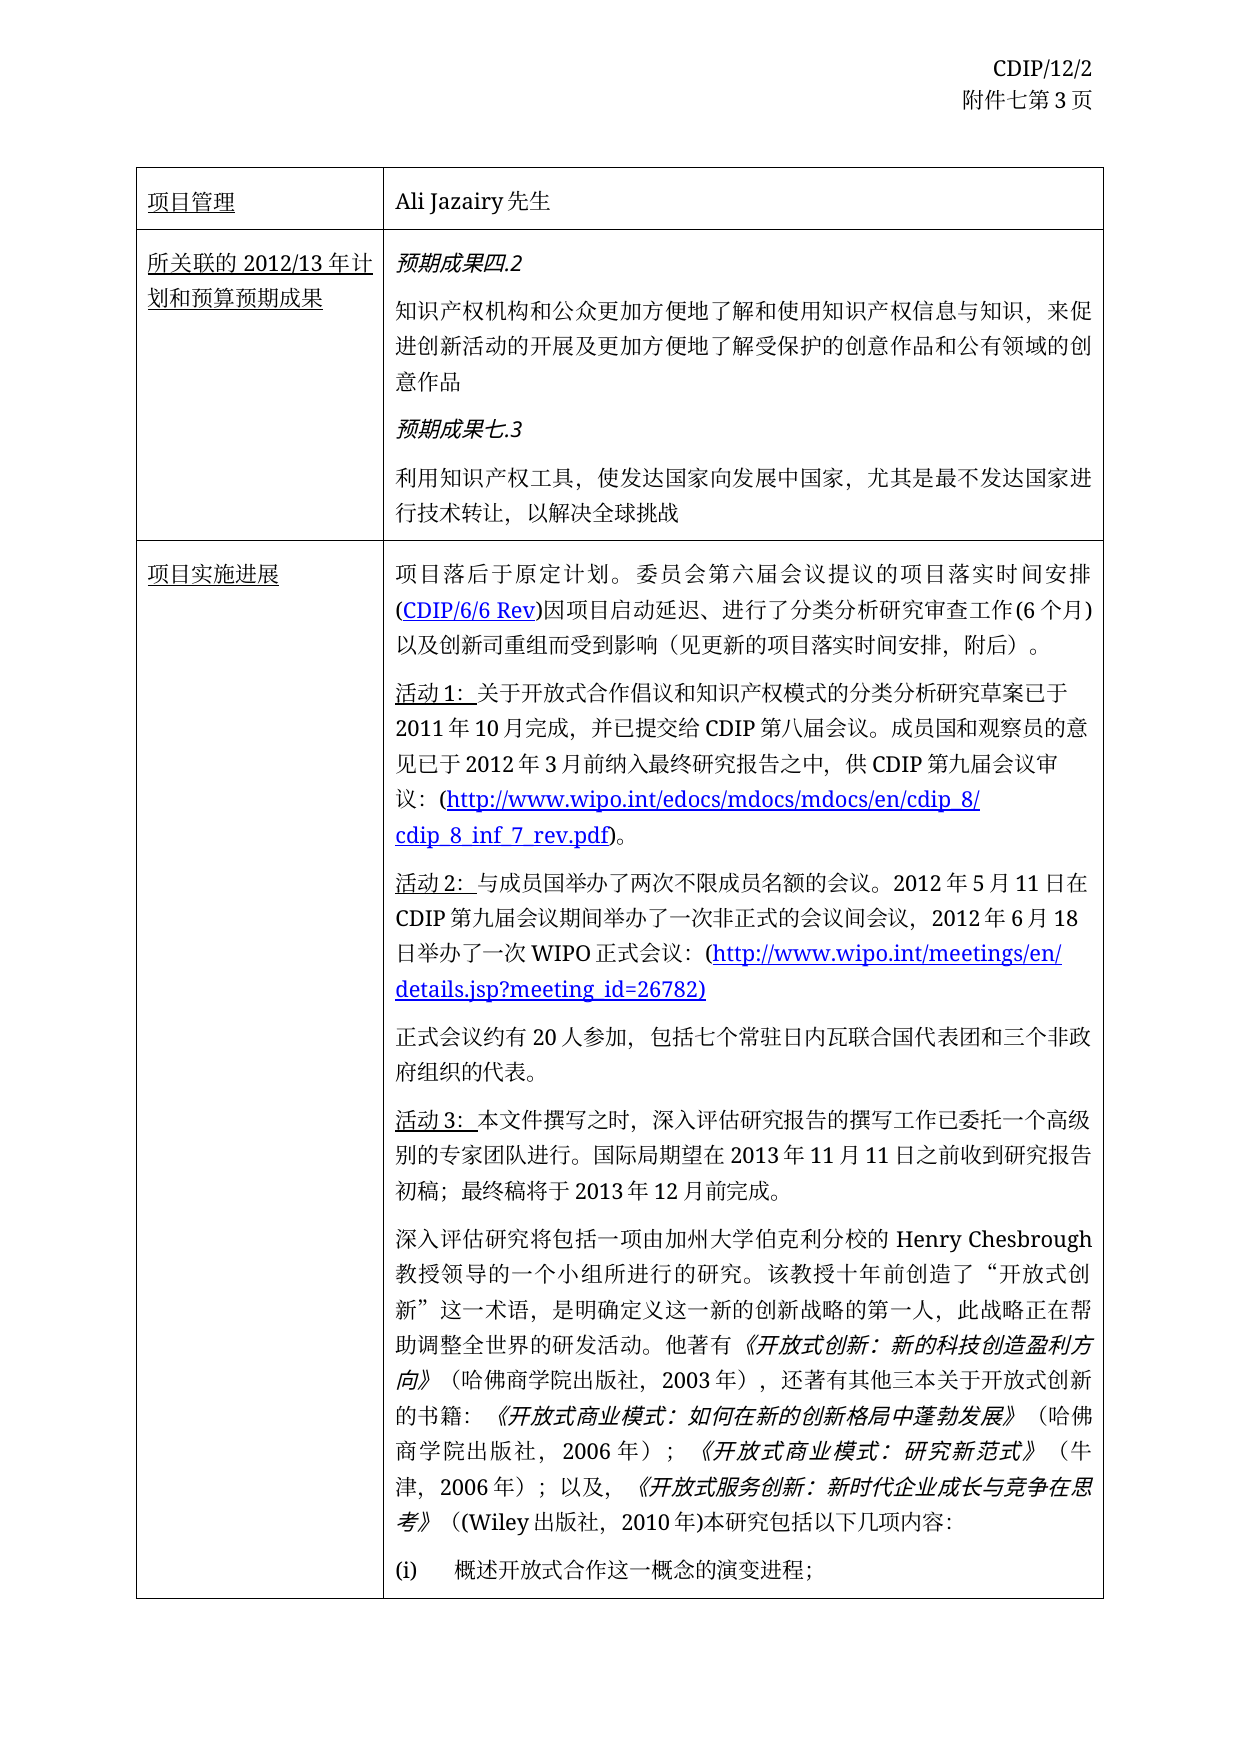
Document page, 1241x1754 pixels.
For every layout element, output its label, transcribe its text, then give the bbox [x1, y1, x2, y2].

table_header 项目管理 [137, 168, 383, 229]
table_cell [384, 541, 1103, 1597]
table_cell 所关联的2012/13年计划和预算预期成果 [137, 230, 383, 540]
table_header Ali Jazairy先生 [384, 168, 1103, 229]
table_cell 项目实施进展 [137, 541, 383, 1597]
table_cell 预期成果四.2 知识产权机构和公众更加方便地了解和使用知识产权信息与知识，来促进创新活动的开展及更加方便地了解受保护的创意作品和公有领域的创意作品 预期成果七.3 利用知识产权工具，使发达国家向发展中国家，尤其是最不发达国家进行技术转让，以解决全球挑战 [384, 230, 1103, 540]
